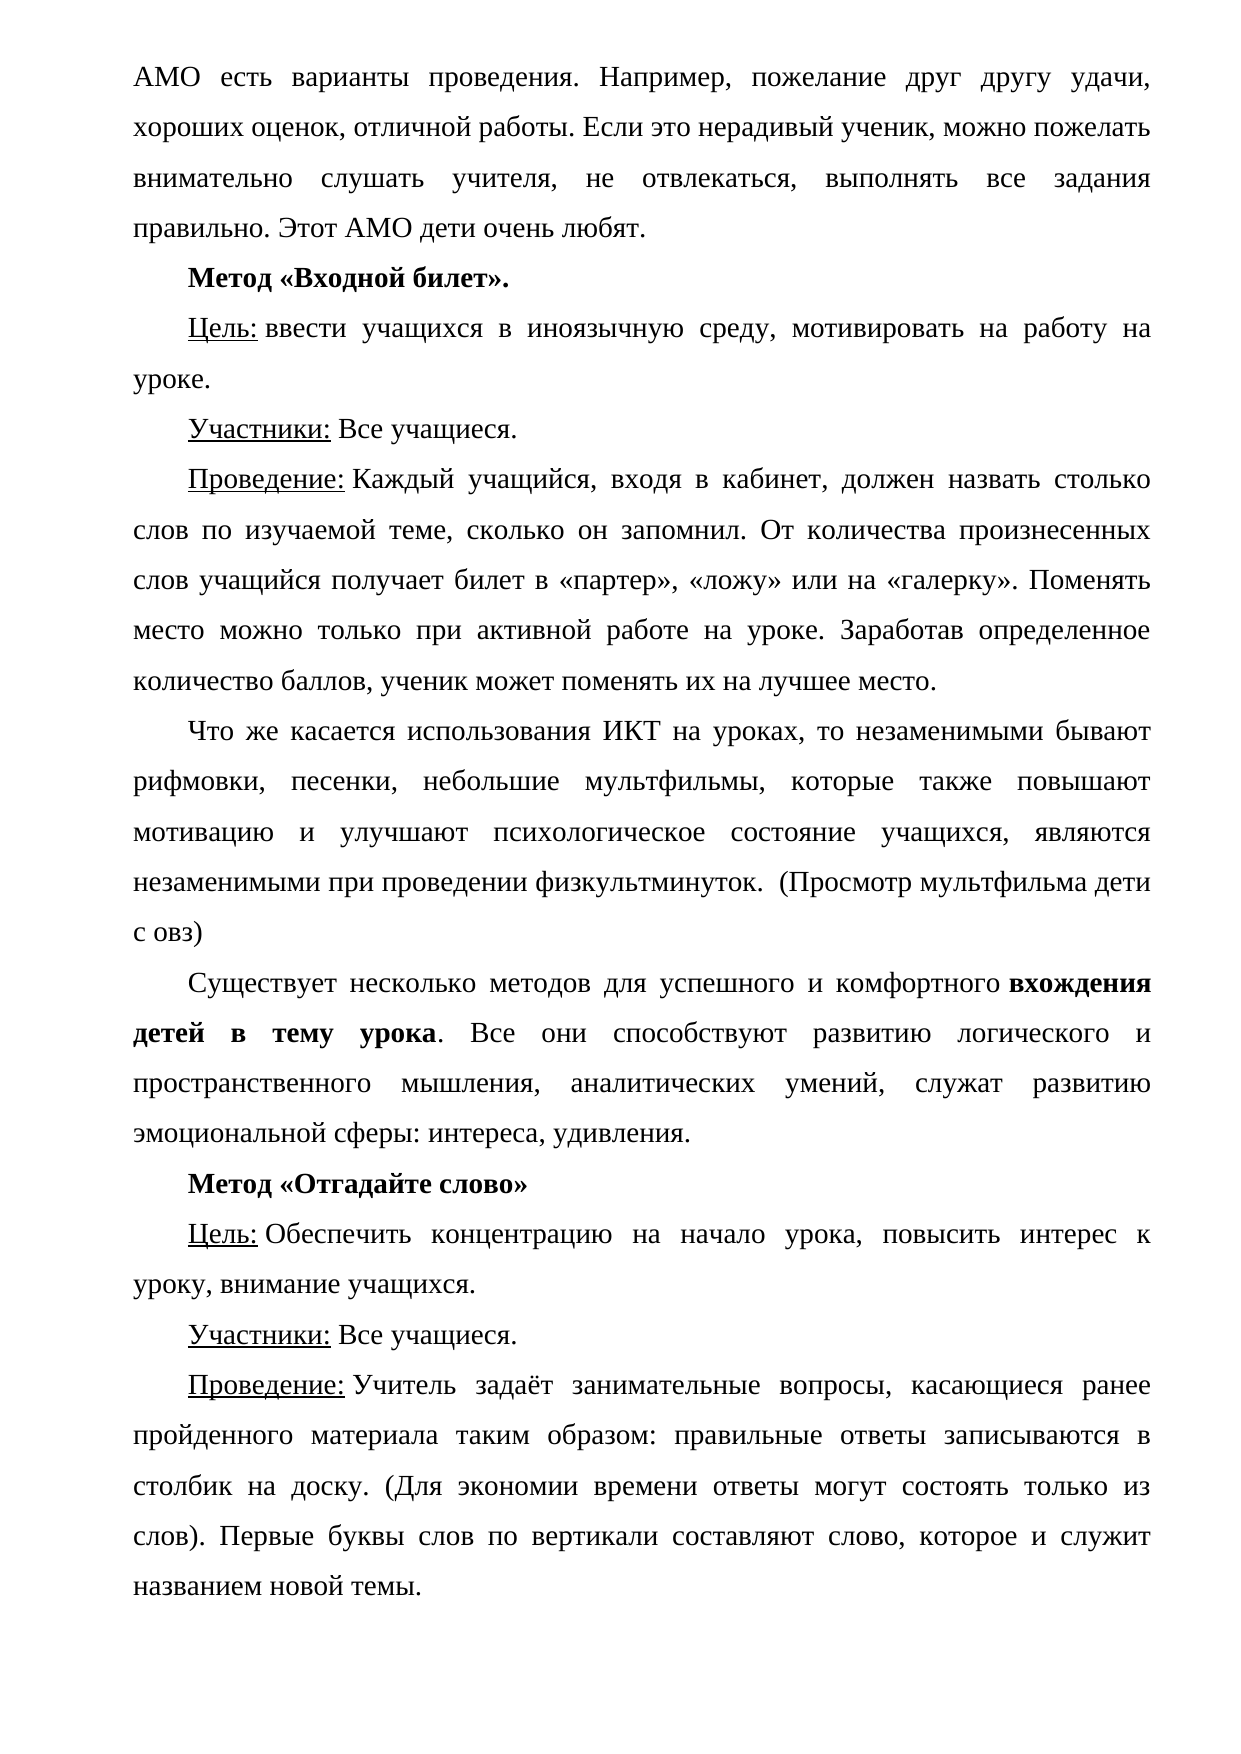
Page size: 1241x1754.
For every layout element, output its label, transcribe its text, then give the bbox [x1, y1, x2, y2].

text Цель: Обеспечить концентрацию на начало урока, повысить интерес к уроку, внимание учащихся. [133, 1216, 1152, 1300]
text Что же касается использования ИКТ на уроках, то незаменимыми бывают рифмовки, песенки, небольшие мультфильмы, которые также повышают мотивацию и улучшают психологическое состояние учащихся, являются незаменимыми при проведении физкультминуток. (Просмотр мультфильма дети с овз) [133, 713, 1152, 948]
text Участники: Все учащиеся. [133, 411, 1152, 445]
text Участники: Все учащиеся. [133, 1317, 1152, 1350]
text Метод «Отгадайте слово» [133, 1166, 1152, 1199]
text Цель: ввести учащихся в иноязычную среду, мотивировать на работу на уроке. [133, 311, 1152, 394]
text Существует несколько методов для успешного и комфортного вхождения детей в тему урока. Все они способствуют развитию логического и пространственного мышления, аналитических умений, служат развитию эмоциональной сферы: интереса, удивления. [133, 965, 1152, 1149]
text Проведение: Каждый учащийся, входя в кабинет, должен назвать столько слов по изучаемой теме, сколько он запомнил. От количества произнесенных слов учащийся получает билет в «партер», «ложу» или на «галерку». Поменять место можно только при активной работе на уроке. Заработав определенное количество баллов, ученик может поменять их на лучшее место. [133, 462, 1152, 696]
text Проведение: Учитель задаёт занимательные вопросы, касающиеся ранее пройденного материала таким образом: правильные ответы записываются в столбик на доску. (Для экономии времени ответы могут состоять только из слов). Первые буквы слов по вертикали составляют слово, которое и служит названием новой темы. [133, 1367, 1152, 1602]
text Метод «Входной билет». [133, 260, 1152, 294]
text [133, 59, 1152, 243]
